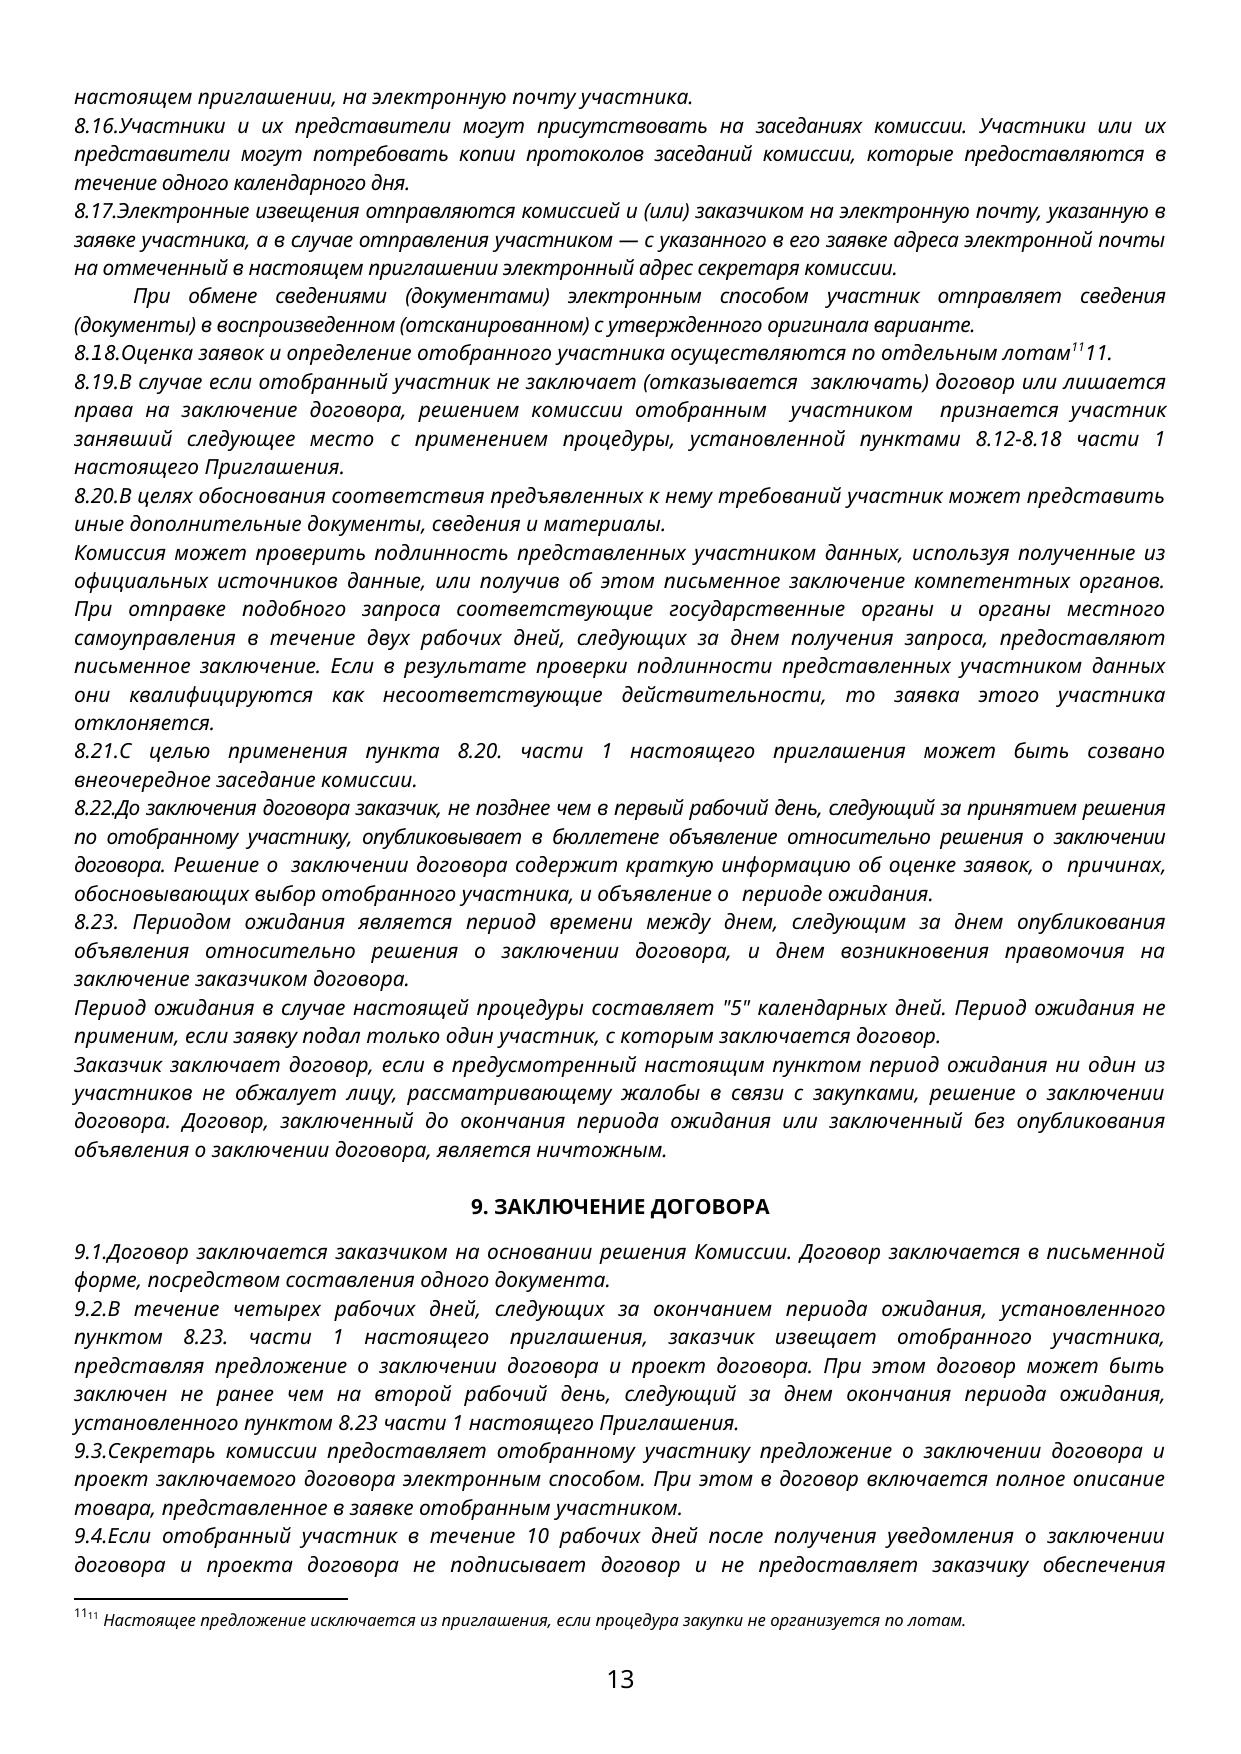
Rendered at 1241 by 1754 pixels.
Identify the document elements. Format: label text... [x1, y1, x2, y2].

text 8.18.Оценка заявок и определение отобранного участника осуществляются по отдельным лотам11. [74, 338, 1167, 367]
text Комиссия может проверить подлинность представленных участником данных, используя полученные из официальных источников данные, или получив об этом письменное заключение компетентных органов. При отправке подобного запроса соответствующие государственные органы и органы местного самоуправления в течение двух рабочих дней, следующих за днем получения запроса, предоставляют письменное заключение. Если в результате проверки подлинности представленных участником данных они квалифицируются как несоответствующие действительности, то заявка этого участника отклоняется. [74, 538, 1167, 737]
text 8.21.С целью применения пункта 8.20. части 1 настоящего приглашения может быть созвано внеочередное заседание комиссии. [74, 737, 1167, 793]
text Период ожидания в случае настоящей процедуры составляет "5" календарных дней. Период ожидания не применим, если заявку подал только один участник, с которым заключается договор. [74, 993, 1167, 1050]
text 8.16.Участники и их представители могут присутствовать на заседаниях комиссии. Участники или их представители могут потребовать копии протоколов заседаний комиссии, которые предоставляются в течение одного календарного дня. [74, 111, 1167, 196]
text 8.22.До заключения договора заказчик, не позднее чем в первый рабочий день, следующий за принятием решения по отобранному участнику, опубликовывает в бюллетене объявление относительно решения о заключении договора. Решение о заключении договора содержит краткую информацию об оценке заявок, о причинах, обосновывающих выбор отобранного участника, и объявление о периоде ожидания. [74, 793, 1167, 907]
text 9. ЗАКЛЮЧЕНИЕ ДОГОВОРА [74, 1192, 1167, 1220]
text 8.17.Электронные извещения отправляются комиссией и (или) заказчиком на электронную почту, указанную в заявке участника, а в случае отправления участником — с указанного в его заявке адреса электронной почты на отмеченный в настоящем приглашении электронный адрес секретаря комиссии. [74, 196, 1167, 282]
text 8.19.В случае если отобранный участник не заключает (отказывается заключать) договор или лишается права на заключение договора, решением комиссии отобранным участником признается участник занявший следующее место с применением процедуры, установленной пунктами 8.12-8.18 части 1 настоящего Приглашения. [74, 367, 1167, 481]
text 9.2.В течение четырех рабочих дней, следующих за окончанием периода ожидания, установленного пунктом 8.23. части 1 настоящего приглашения, заказчик извещает отобранного участника, представляя предложение о заключении договора и проект договора. При этом договор может быть заключен не ранее чем на второй рабочий день, следующий за днем окончания периода ожидания, установленного пунктом 8.23 части 1 настоящего Приглашения. [74, 1294, 1167, 1436]
text 8.23. Периодом ожидания является период времени между днем, следующим за днем опубликования объявления относительно решения о заключении договора, и днем возникновения правомочия на заключение заказчиком договора. [74, 907, 1167, 993]
text При обмене сведениями (документами) электронным способом участник отправляет сведения (документы) в воспроизведенном (отсканированном) с утвержденного оригинала варианте. [74, 282, 1167, 338]
text 9.1.Договор заключается заказчиком на основании решения Комиссии. Договор заключается в письменной форме, посредством составления одного документа. [74, 1237, 1167, 1294]
text 9.3.Секретарь комиссии предоставляет отобранному участнику предложение о заключении договора и проект заключаемого договора электронным способом. При этом в договор включается полное описание товара, представленное в заявке отобранным участником. [74, 1436, 1167, 1521]
text 8.20.В целях обоснования соответствия предъявленных к нему требований участник может представить иные дополнительные документы, сведения и материалы. [74, 481, 1167, 538]
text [74, 82, 1167, 111]
text Заказчик заключает договор, если в предусмотренный настоящим пунктом период ожидания ни один из участников не обжалует лицу, рассматривающему жалобы в связи с закупками, решение о заключении договора. Договор, заключенный до окончания периода ожидания или заключенный без опубликования объявления о заключении договора, является ничтожным. [74, 1050, 1167, 1163]
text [74, 1521, 1167, 1578]
